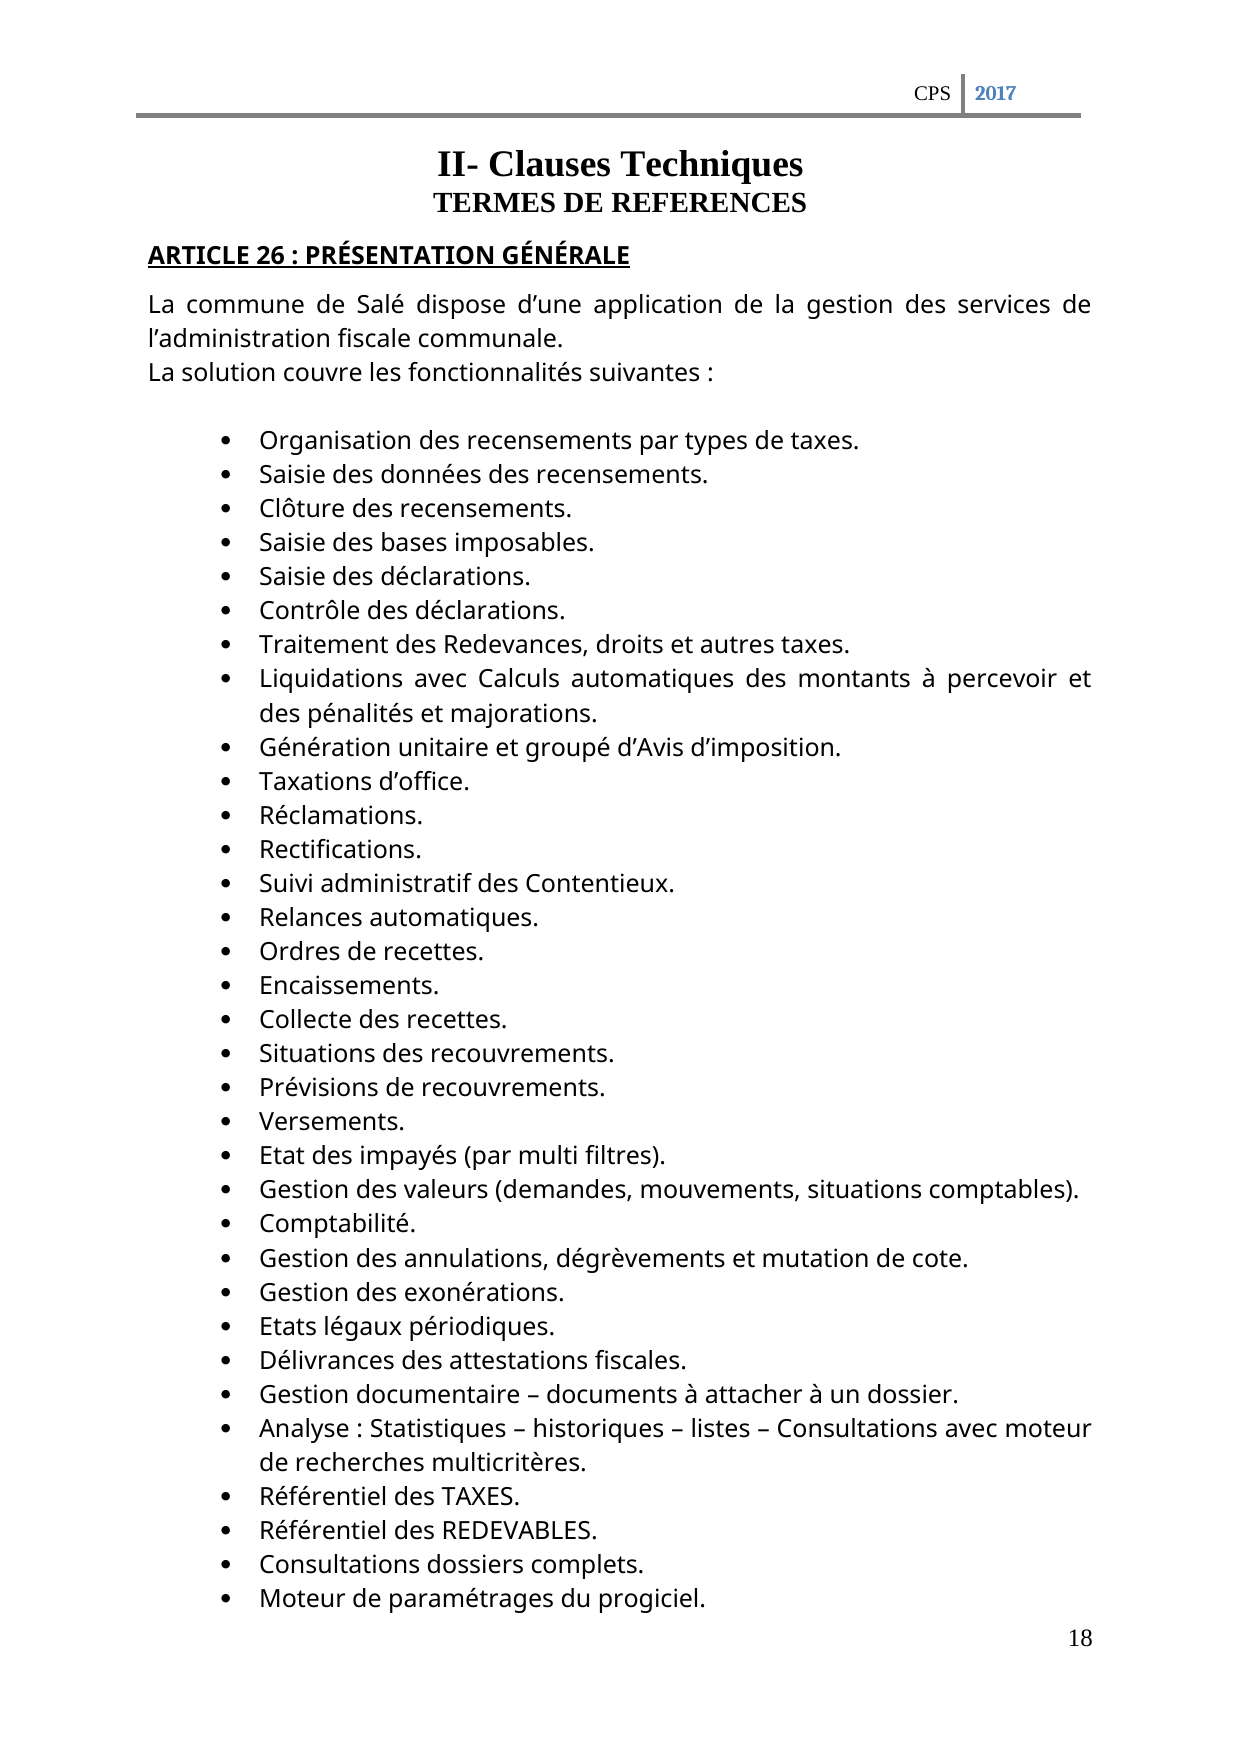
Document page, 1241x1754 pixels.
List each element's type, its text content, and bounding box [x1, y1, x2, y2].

list Moteur de paramétrages du progiciel. [221, 1581, 1093, 1615]
text La solution couvre les fonctionnalités suivantes : [148, 354, 1093, 389]
list Organisation des recensements par types de taxes. [221, 423, 1093, 457]
list Délivrances des attestations fiscales. [221, 1342, 1093, 1376]
list Situations des recouvrements. [221, 1036, 1093, 1070]
list Clôture des recensements. [221, 491, 1093, 525]
list Taxations d’office. [221, 763, 1093, 797]
list Réclamations. [221, 797, 1093, 831]
list Versements. [221, 1104, 1093, 1138]
list Génération unitaire et groupé d’Avis d’imposition. [221, 729, 1093, 763]
list Comptabilité. [221, 1206, 1093, 1240]
list Saisie des bases imposables. [221, 525, 1093, 559]
list Etat des impayés (par multi filtres). [221, 1138, 1093, 1172]
list Référentiel des TAXES. [221, 1479, 1093, 1513]
list Consultations dossiers complets. [221, 1547, 1093, 1581]
list Ordres de recettes. [221, 934, 1093, 968]
list Collecte des recettes. [221, 1002, 1093, 1036]
text TERMES DE REFERENCES [148, 185, 1093, 218]
list Saisie des données des recensements. [221, 457, 1093, 491]
list Gestion documentaire – documents à attacher à un dossier. [221, 1376, 1093, 1411]
list Liquidations avec Calculs automatiques des montants à percevoir et des pénalités et majorations. [221, 661, 1093, 729]
list Encaissements. [221, 968, 1093, 1002]
list Gestion des exonérations. [221, 1274, 1093, 1308]
list Saisie des déclarations. [221, 559, 1093, 593]
list Contrôle des déclarations. [221, 593, 1093, 627]
list Etats légaux périodiques. [221, 1308, 1093, 1342]
list Traitement des Redevances, droits et autres taxes. [221, 627, 1093, 661]
list Prévisions de recouvrements. [221, 1070, 1093, 1104]
list Référentiel des REDEVABLES. [221, 1513, 1093, 1547]
list Rectifications. [221, 831, 1093, 866]
list Suivi administratif des Contentieux. [221, 866, 1093, 899]
list Relances automatiques. [221, 899, 1093, 934]
list Gestion des annulations, dégrèvements et mutation de cote. [221, 1240, 1093, 1274]
text II- Clauses Techniques [148, 142, 1093, 185]
list Analyse : Statistiques – historiques – listes – Consultations avec moteur de recherches multicritères. [221, 1411, 1093, 1479]
list Gestion des valeurs (demandes, mouvements, situations comptables). [221, 1172, 1093, 1206]
subtitle Article 26 : Présentation générale [148, 237, 1093, 272]
text La commune de Salé dispose d’une application de la gestion des services de l’administration fiscale communale. [148, 286, 1093, 354]
